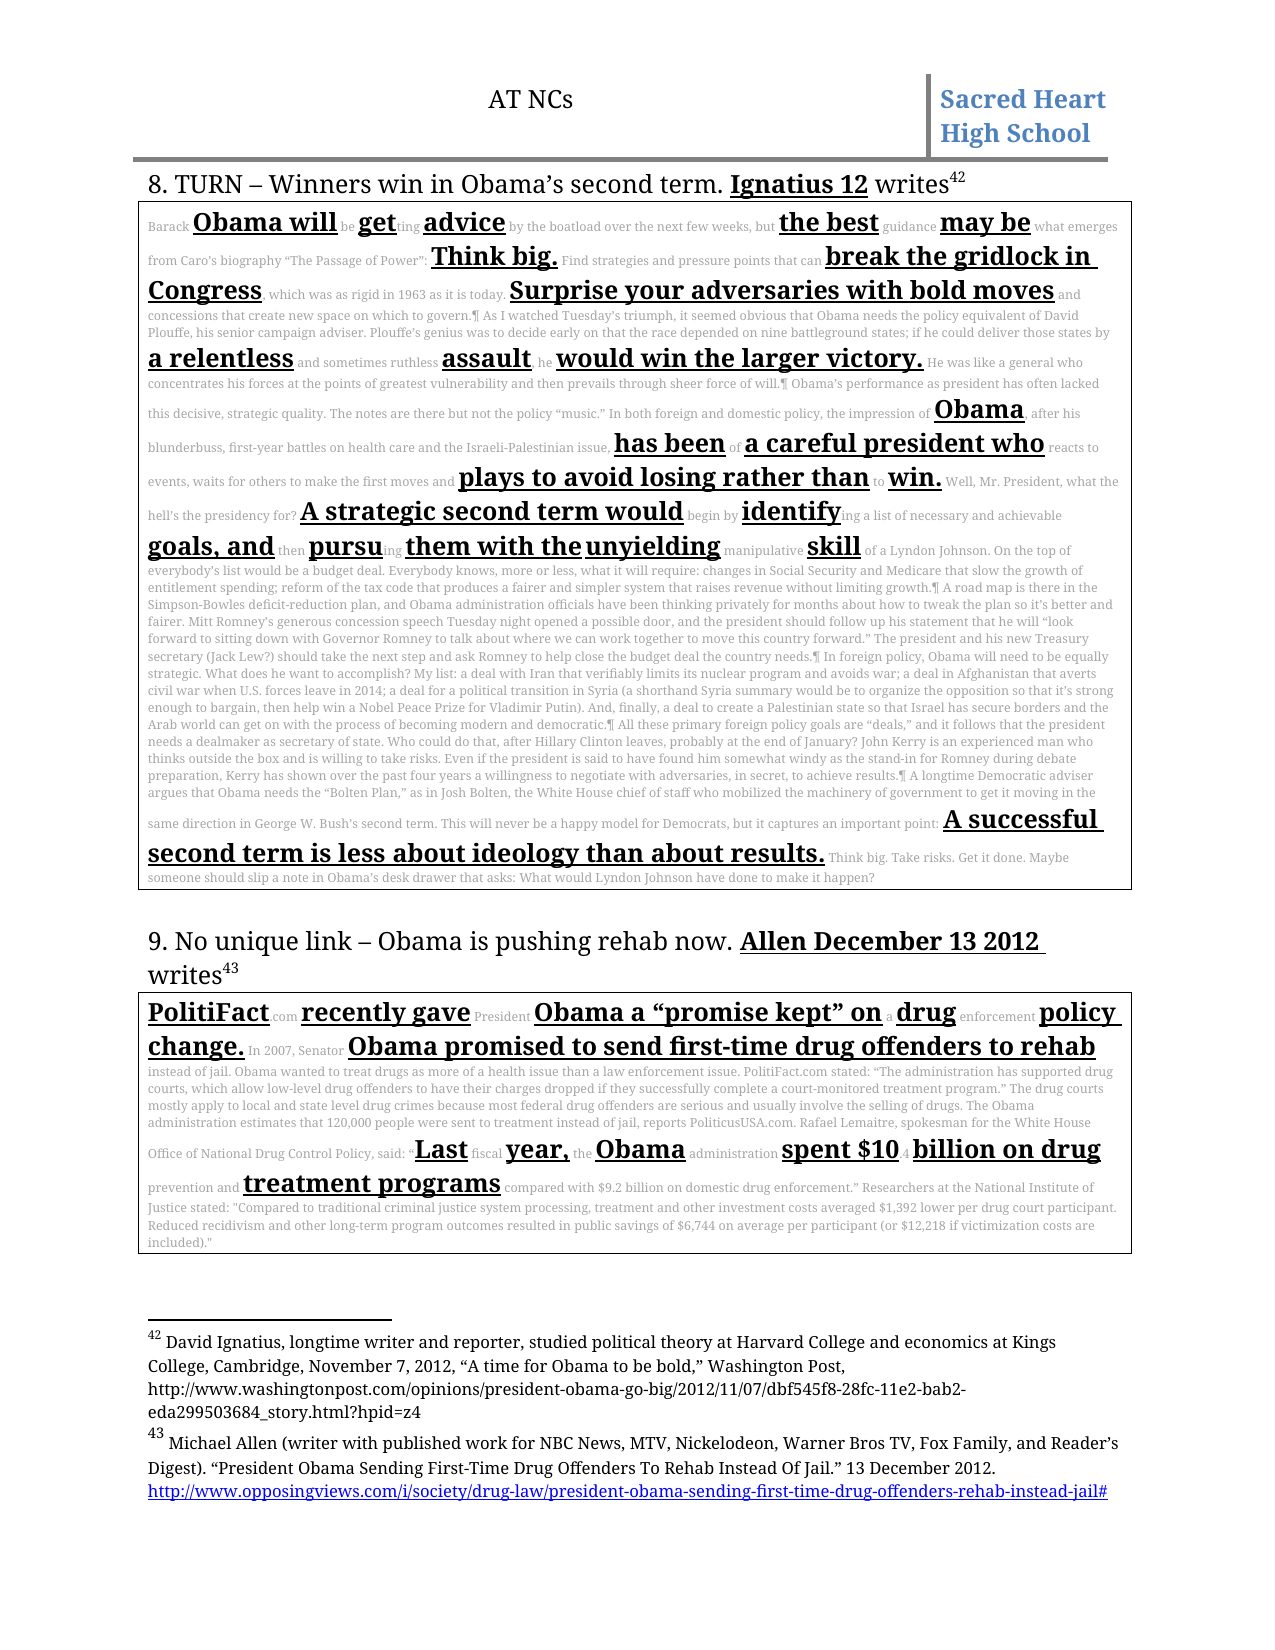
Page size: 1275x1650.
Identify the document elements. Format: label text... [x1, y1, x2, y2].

text PolitiFact.com recently gave President Obama a “promise kept” on a drug enforcement policy change. In 2007, Senator Obama promised to send first-time drug offenders to rehab instead of jail. Obama wanted to treat drugs as more of a health issue than a law enforcement issue. PolitiFact.com stated: “The administration has supported drug courts, which allow low-level drug offenders to have their charges dropped if they successfully complete a court-monitored treatment program.” The drug courts mostly apply to local and state level drug crimes because most federal drug offenders are serious and usually involve the selling of drugs. The Obama administration estimates that 120,000 people were sent to treatment instead of jail, reports PoliticusUSA.com. Rafael Lemaitre, spokesman for the White House Office of National Drug Control Policy, said: “Last fiscal year, the Obama administration spent $10.4 billion on drug prevention and treatment programs compared with $9.2 billion on domestic drug enforcement.” Researchers at the National Institute of Justice stated: "Compared to traditional criminal justice system processing, treatment and other investment costs averaged $1,392 lower per drug court participant. Reduced recidivism and other long-term program outcomes resulted in public savings of $6,744 on average per participant (or $12,218 if victimization costs are included)." [139, 993, 1131, 1253]
text Barack Obama will be getting advice by the boatload over the next few weeks, but the best guidance may be what emerges from Caro’s biography “The Passage of Power”: Think big. Find strategies and pressure points that can break the gridlock in Congress, which was as rigid in 1963 as it is today. Surprise your adversaries with bold moves and concessions that create new space on which to govern.¶ As I watched Tuesday’s triumph, it seemed obvious that Obama needs the policy equivalent of David Plouffe, his senior campaign adviser. Plouffe’s genius was to decide early on that the race depended on nine battleground states; if he could deliver those states by a relentless and sometimes ruthless assault, he would win the larger victory. He was like a general who concentrates his forces at the points of greatest vulnerability and then prevails through sheer force of will.¶ Obama’s performance as president has often lacked this decisive, strategic quality. The notes are there but not the policy “music.” In both foreign and domestic policy, the impression of Obama, after his blunderbuss, first-year battles on health care and the Israeli-Palestinian issue, has been of a careful president who reacts to events, waits for others to make the first moves and plays to avoid losing rather than to win. Well, Mr. President, what the hell’s the presidency for? A strategic second term would begin by identifying a list of necessary and achievable goals, and then pursuing them with the unyielding manipulative skill of a Lyndon Johnson. On the top of everybody’s list would be a budget deal. Everybody knows, more or less, what it will require: changes in Social Security and Medicare that slow the growth of entitlement spending; reform of the tax code that produces a fairer and simpler system that raises revenue without limiting growth.¶ A road map is there in the Simpson-Bowles deficit-reduction plan, and Obama administration officials have been thinking privately for months about how to tweak the plan so it’s better and fairer. Mitt Romney’s generous concession speech Tuesday night opened a possible door, and the president should follow up his statement that he will “look forward to sitting down with Governor Romney to talk about where we can work together to move this country forward.” The president and his new Treasury secretary (Jack Lew?) should take the next step and ask Romney to help close the budget deal the country needs.¶ In foreign policy, Obama will need to be equally strategic. What does he want to accomplish? My list: a deal with Iran that verifiably limits its nuclear program and avoids war; a deal in Afghanistan that averts civil war when U.S. forces leave in 2014; a deal for a political transition in Syria (a shorthand Syria summary would be to organize the opposition so that it’s strong enough to bargain, then help win a Nobel Peace Prize for Vladimir Putin). And, finally, a deal to create a Palestinian state so that Israel has secure borders and the Arab world can get on with the process of becoming modern and democratic.¶ All these primary foreign policy goals are “deals,” and it follows that the president needs a dealmaker as secretary of state. Who could do that, after Hillary Clinton leaves, probably at the end of January? John Kerry is an experienced man who thinks outside the box and is willing to take risks. Even if the president is said to have found him somewhat windy as the stand-in for Romney during debate preparation, Kerry has shown over the past four years a willingness to negotiate with adversaries, in secret, to achieve results.¶ A longtime Democratic adviser argues that Obama needs the “Bolten Plan,” as in Josh Bolten, the White House chief of staff who mobilized the machinery of government to get it moving in the same direction in George W. Bush’s second term. This will never be a happy model for Democrats, but it captures an important point: A successful second term is less about ideology than about results. Think big. Take risks. Get it done. Maybe someone should slip a note in Obama’s desk drawer that asks: What would Lyndon Johnson have done to make it happen? [139, 202, 1131, 889]
text 8. TURN – Winners win in Obama’s second term. Ignatius 12 writes [148, 167, 1122, 201]
text 9. No unique link – Obama is pushing rehab now. Allen December 13 2012 writes [148, 924, 1122, 992]
